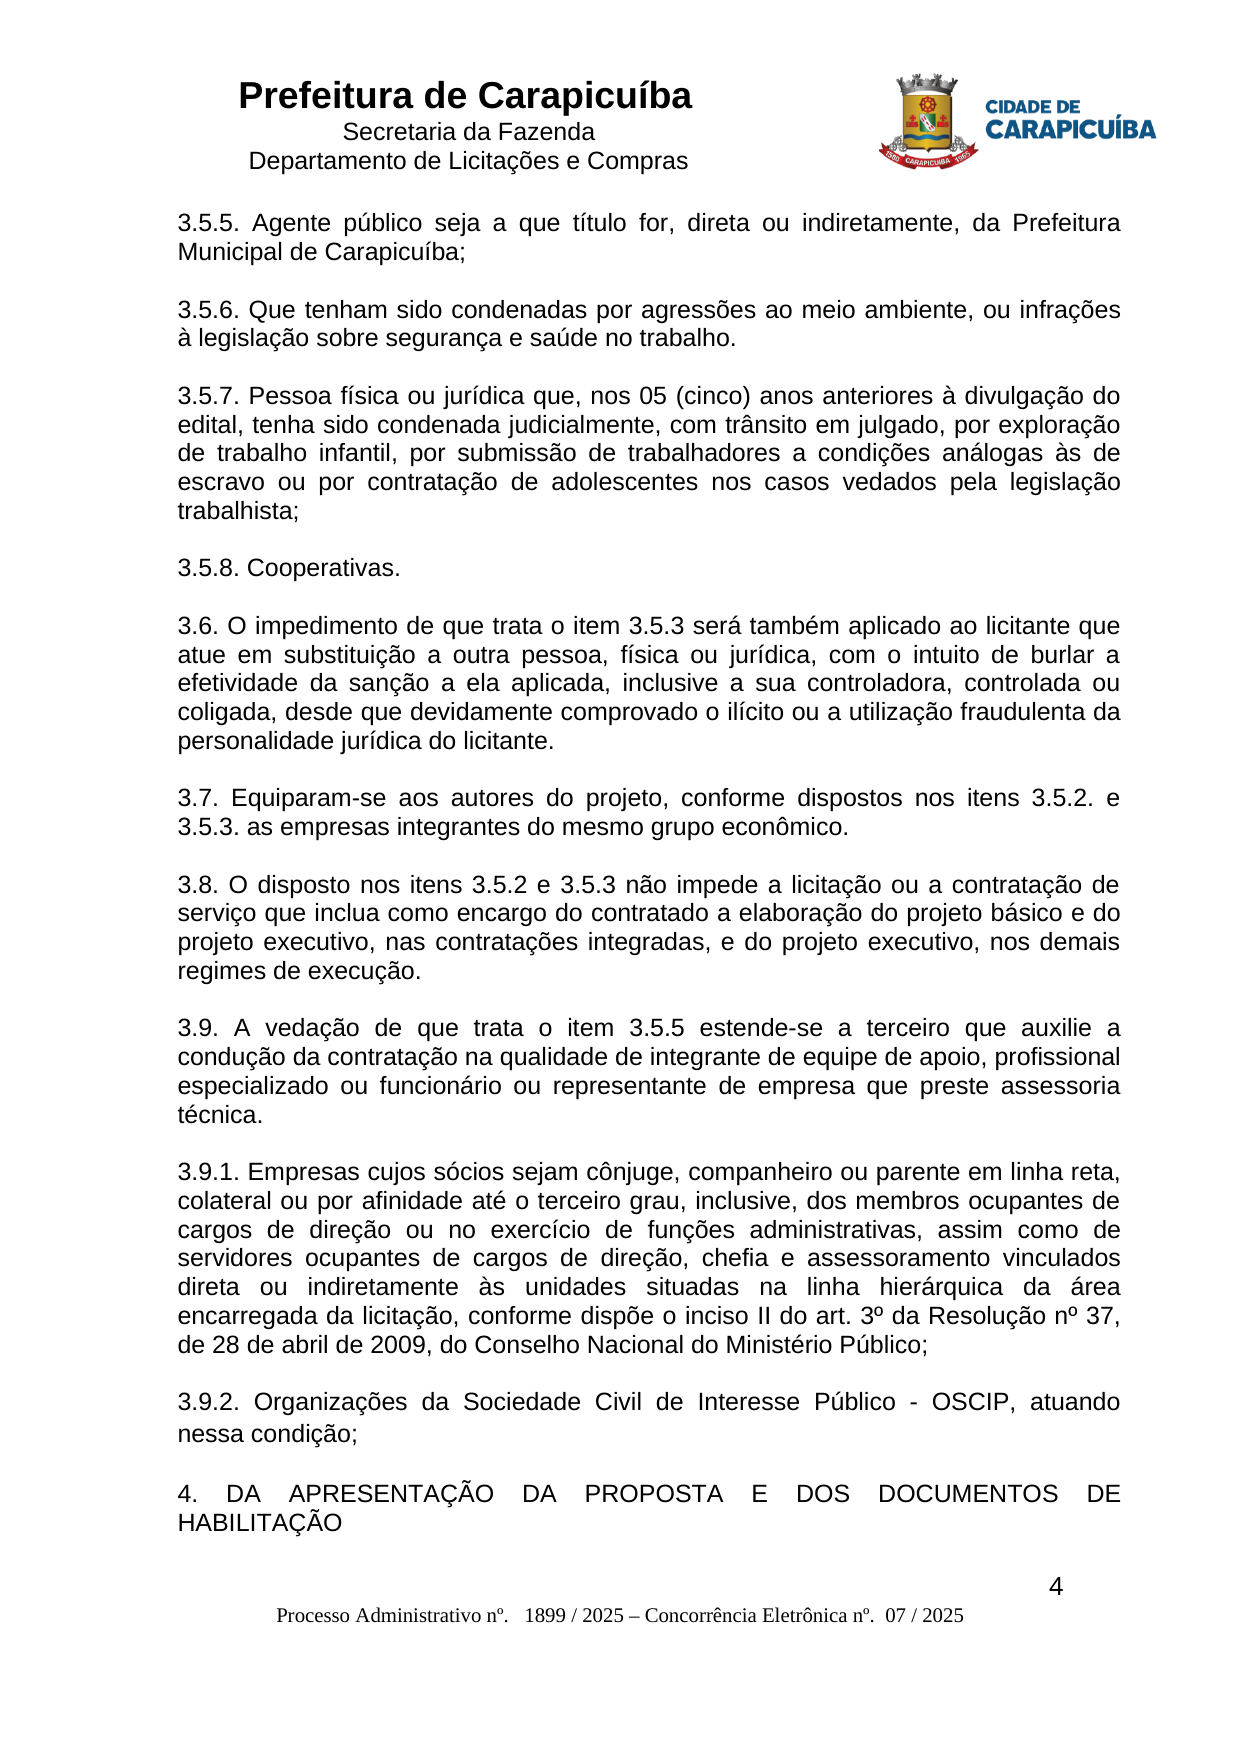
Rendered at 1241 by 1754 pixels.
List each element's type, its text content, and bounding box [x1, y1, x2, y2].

text 3.5.8. Cooperativas. [177, 553, 1122, 582]
text 3.9.1. Empresas cujos sócios sejam cônjuge, companheiro ou parente em linha reta, colateral ou por afinidade até o terceiro grau, inclusive, dos membros ocupantes de cargos de direção ou no exercício de funções administrativas, assim como de servidores ocupantes de cargos de direção, chefia e assessoramento vinculados direta ou indiretamente às unidades situadas na linha hierárquica da área encarregada da licitação, conforme dispõe o inciso II do art. 3º da Resolução nº 37, de 28 de abril de 2009, do Conselho Nacional do Ministério Público; [177, 1157, 1122, 1358]
text 3.9.2. Organizações da Sociedade Civil de Interesse Público - OSCIP, atuando nessa condição; [177, 1387, 1122, 1450]
text 3.8. O disposto nos itens 3.5.2 e 3.5.3 não impede a licitação ou a contratação de serviço que inclua como encargo do contratado a elaboração do projeto básico e do projeto executivo, nas contratações integradas, e do projeto executivo, nos demais regimes de execução. [177, 870, 1122, 985]
text 3.5.6. Que tenham sido condenadas por agressões ao meio ambiente, ou infrações à legislação sobre segurança e saúde no trabalho. [177, 295, 1122, 352]
picture [877, 65, 1159, 172]
text 3.6. O impedimento de que trata o item 3.5.3 será também aplicado ao licitante que atue em substituição a outra pessoa, física ou jurídica, com o intuito de burlar a efetividade da sanção a ela aplicada, inclusive a sua controladora, controlada ou coligada, desde que devidamente comprovado o ilícito ou a utilização fraudulenta da personalidade jurídica do licitante. [177, 611, 1122, 755]
text 3.7. Equiparam-se aos autores do projeto, conforme dispostos nos itens 3.5.2. e 3.5.3. as empresas integrantes do mesmo grupo econômico. [177, 783, 1122, 841]
text 3.9. A vedação de que trata o item 3.5.5 estende-se a terceiro que auxilie a condução da contratação na qualidade de integrante de equipe de apoio, profissional especializado ou funcionário ou representante de empresa que preste assessoria técnica. [177, 1013, 1122, 1128]
text 3.5.5. Agente público seja a que título for, direta ou indiretamente, da Prefeitura Municipal de Carapicuíba; [177, 208, 1122, 266]
text 4. DA APRESENTAÇÃO DA PROPOSTA E DOS DOCUMENTOS DE HABILITAÇÃO [177, 1479, 1122, 1536]
text 3.5.7. Pessoa física ou jurídica que, nos 05 (cinco) anos anteriores à divulgação do edital, tenha sido condenada judicialmente, com trânsito em julgado, por exploração de trabalho infantil, por submissão de trabalhadores a condições análogas às de escravo ou por contratação de adolescentes nos casos vedados pela legislação trabalhista; [177, 381, 1122, 525]
